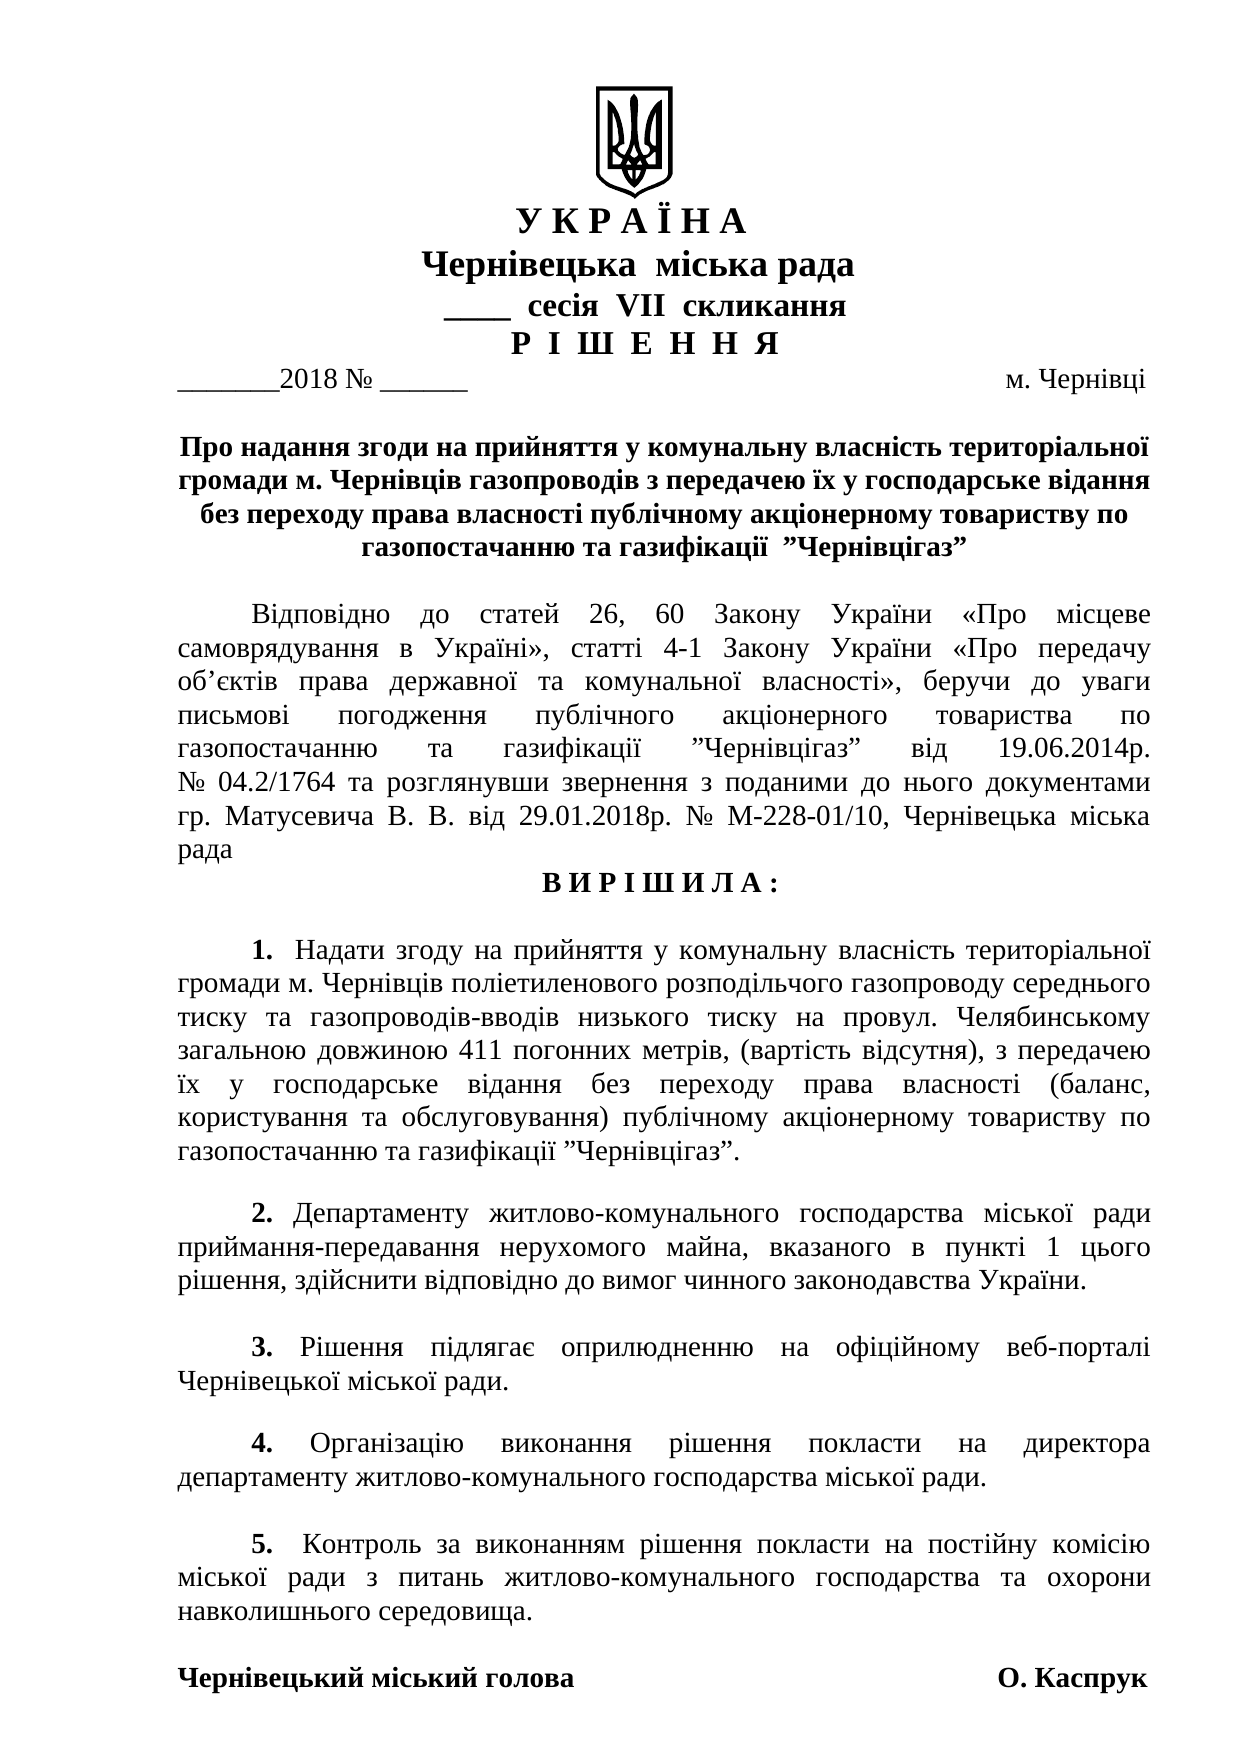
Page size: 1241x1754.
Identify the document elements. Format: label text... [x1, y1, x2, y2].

subtitle Р І Ш Е Н Н Я [177, 323, 1152, 362]
text 4. Організацію виконання рішення покласти на директора департаменту житлово-комунального господарства міської ради. [177, 1425, 1152, 1492]
text Чернівецька міська рада [177, 242, 1152, 285]
text ____ сесія VІІ скликання [177, 285, 1152, 323]
text У К Р А Ї Н А [177, 199, 1152, 242]
text Про надання згоди на прийняття у комунальну власність територіальної громади м. Чернівців газопроводів з передачею їх у господарське відання без переходу права власності публічному акціонерному товариству по газопостачанню та газифікації ”Чернівцігаз” [177, 429, 1152, 563]
text Чернівецький міський голова О. Каспрук [177, 1660, 1152, 1713]
text Відповідно до статей 26, 60 Закону України «Про місцеве самоврядування в Україні», статті 4-1 Закону України «Про передачу об’єктів права державної та комунальної власності», беручи до уваги письмові погодження публічного акціонерного товариства по газопостачанню та газифікації ”Чернівцігаз” від 19.06.2014р. № 04.2/1764 та розглянувши звернення з поданими до нього документами гр. Матусевича В. В. від 29.01.2018р. № М-228-01/10, Чернівецька міська рада [177, 596, 1152, 865]
text 2. Департаменту житлово-комунального господарства міської ради приймання-передавання нерухомого майна, вказаного в пункті 1 цього рішення, здійснити відповідно до вимог чинного законодавства України. [177, 1195, 1152, 1296]
text 3. Рішення підлягає оприлюдненню на офіційному веб-порталі Чернівецької міської ради. [177, 1329, 1152, 1397]
text 1. Надати згоду на прийняття у комунальну власність територіальної громади м. Чернівців поліетиленового розподільчого газопроводу середнього тиску та газопроводів-вводів низького тиску на провул. Челябинському загальною довжиною 411 погонних метрів, (вартість відсутня), з передачею їх у господарське відання без переходу права власності (баланс, користування та обслуговування) публічному акціонерному товариству по газопостачанню та газифікації ”Чернівцігаз”. [177, 932, 1152, 1167]
subtitle _______2018 № ______ м. Чернівці [177, 362, 1152, 395]
text 5. Контроль за виконанням рішення покласти на постійну комісію міської ради з питань житлово-комунального господарства та охорони навколишнього середовища. [177, 1526, 1152, 1627]
text В И Р І Ш И Л А : [177, 865, 1152, 898]
